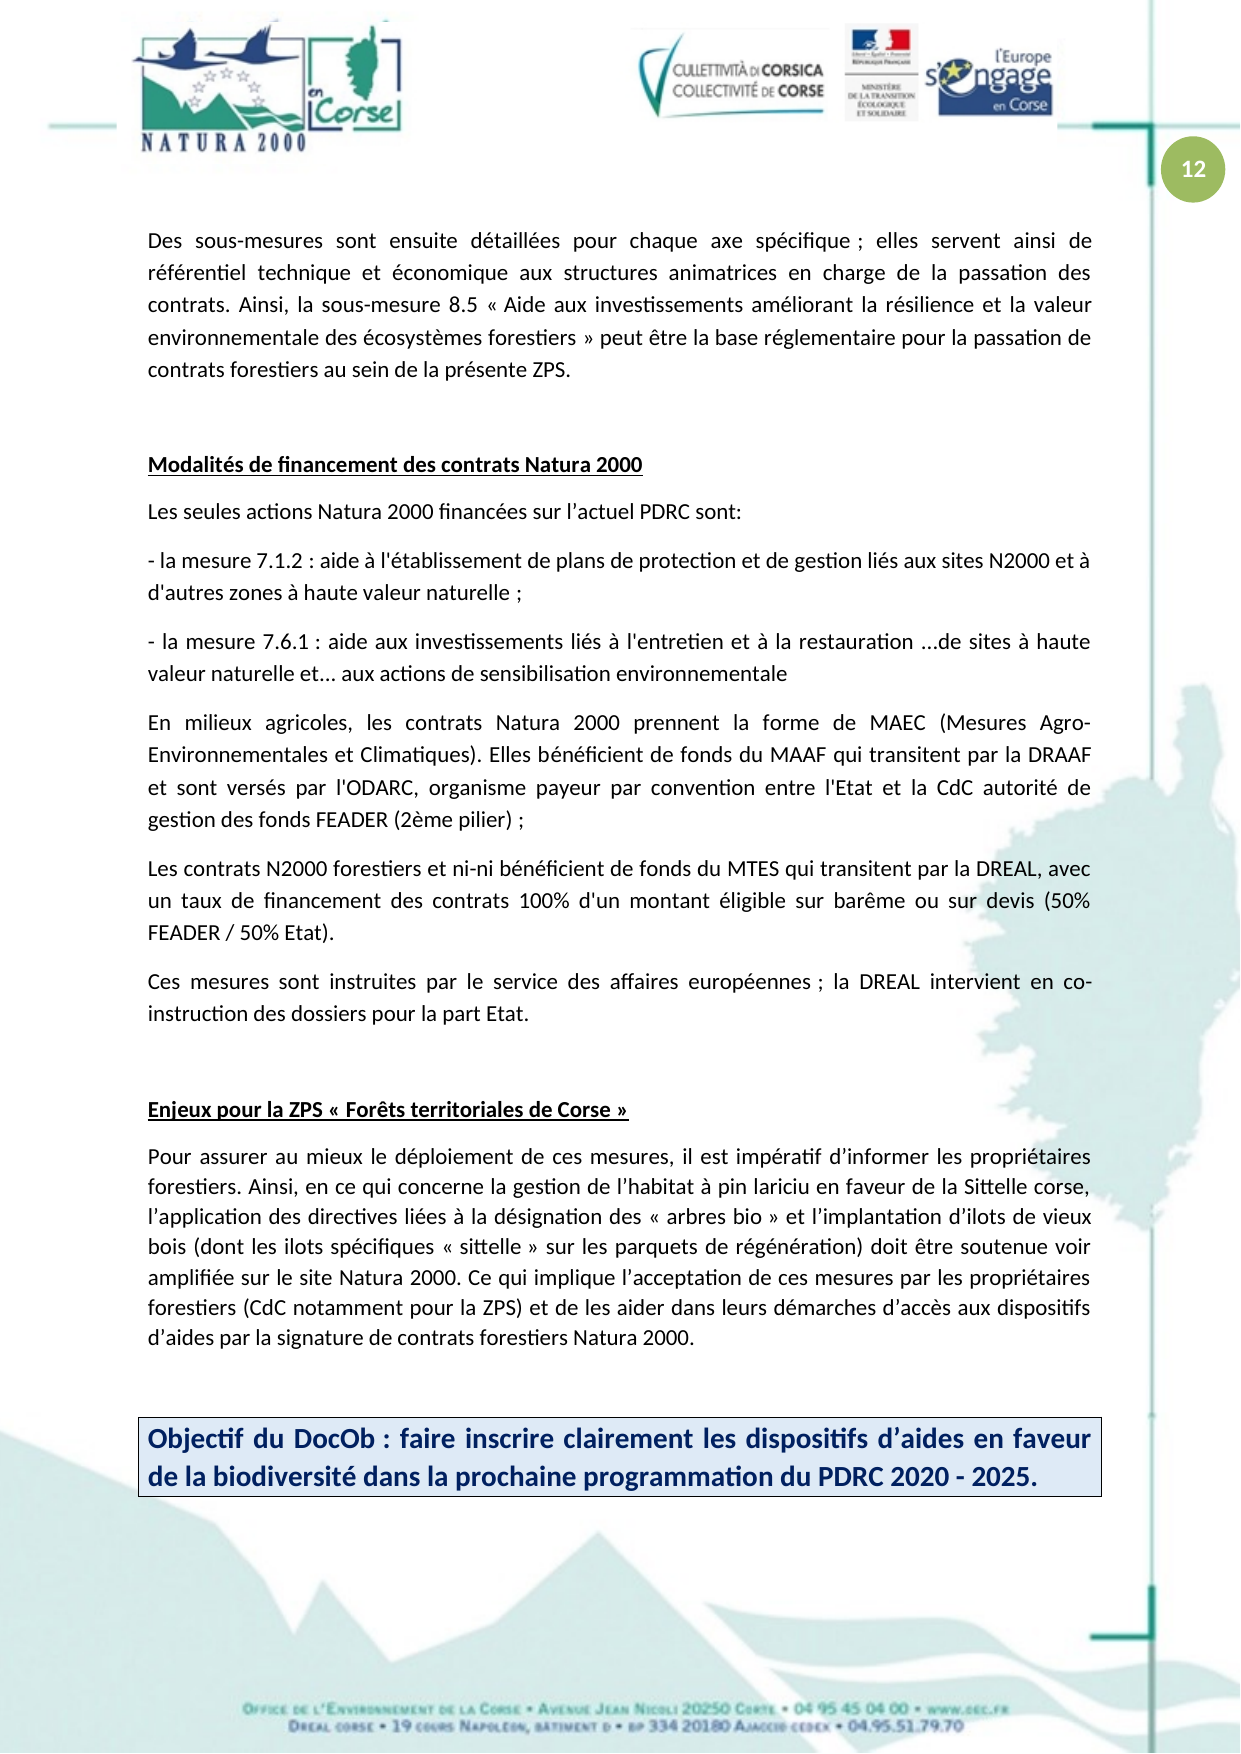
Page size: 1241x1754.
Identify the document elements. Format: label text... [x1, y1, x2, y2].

picture [0, 0, 1241, 1753]
text Enjeux pour la ZPS « Forêts territoriales de Corse » [148, 1095, 1092, 1123]
text Ces mesures sont instruites par le service des affaires européennes ; la DREAL intervient en co-instruction des dossiers pour la part Etat. [148, 967, 1092, 1027]
text Des sous-mesures sont ensuite détaillées pour chaque axe spécifique ; elles servent ainsi de référentiel technique et économique aux structures animatrices en charge de la passation des contrats. Ainsi, la sous-mesure 8.5 « Aide aux investissements améliorant la résilience et la valeur environnementale des écosystèmes forestiers » peut être la base réglementaire pour la passation de contrats forestiers au sein de la présente ZPS. [148, 226, 1092, 383]
text Modalités de financement des contrats Natura 2000 [148, 451, 1092, 478]
text Pour assurer au mieux le déploiement de ces mesures, il est impératif d’informer les propriétaires forestiers. Ainsi, en ce qui concerne la gestion de l’habitat à pin lariciu en faveur de la Sittelle corse, l’application des directives liées à la désignation des « arbres bio » et l’implantation d’ilots de vieux bois (dont les ilots spécifiques « sittelle » sur les parquets de régénération) doit être soutenue voir amplifiée sur le site Natura 2000. Ce qui implique l’acceptation de ces mesures par les propriétaires forestiers (CdC notamment pour la ZPS) et de les aider dans leurs démarches d’accès aux dispositifs d’aides par la signature de contrats forestiers Natura 2000. [148, 1142, 1092, 1351]
text Objectif du DocOb : faire inscrire clairement les dispositifs d’aides en faveur de la biodiversité dans la prochaine programmation du PDRC 2020 - 2025. [139, 1418, 1101, 1496]
text Les contrats N2000 forestiers et ni-ni bénéficient de fonds du MTES qui transitent par la DREAL, avec un taux de financement des contrats 100% d'un montant éligible sur barême ou sur devis (50% FEADER / 50% Etat). [148, 854, 1092, 946]
text Les seules actions Natura 2000 financées sur l’actuel PDRC sont: [148, 497, 1092, 525]
text - la mesure 7.1.2 : aide à l'établissement de plans de protection et de gestion liés aux sites N2000 et à d'autres zones à haute valeur naturelle ; [148, 546, 1092, 606]
text - la mesure 7.6.1 : aide aux investissements liés à l'entretien et à la restauration ...de sites à haute valeur naturelle et... aux actions de sensibilisation environnementale [148, 627, 1092, 687]
text En milieux agricoles, les contrats Natura 2000 prennent la forme de MAEC (Mesures Agro-Environnementales et Climatiques). Elles bénéficient de fonds du MAAF qui transitent par la DRAAF et sont versés par l'ODARC, organisme payeur par convention entre l'Etat et la CdC autorité de gestion des fonds FEADER (2ème pilier) ; [148, 708, 1092, 833]
